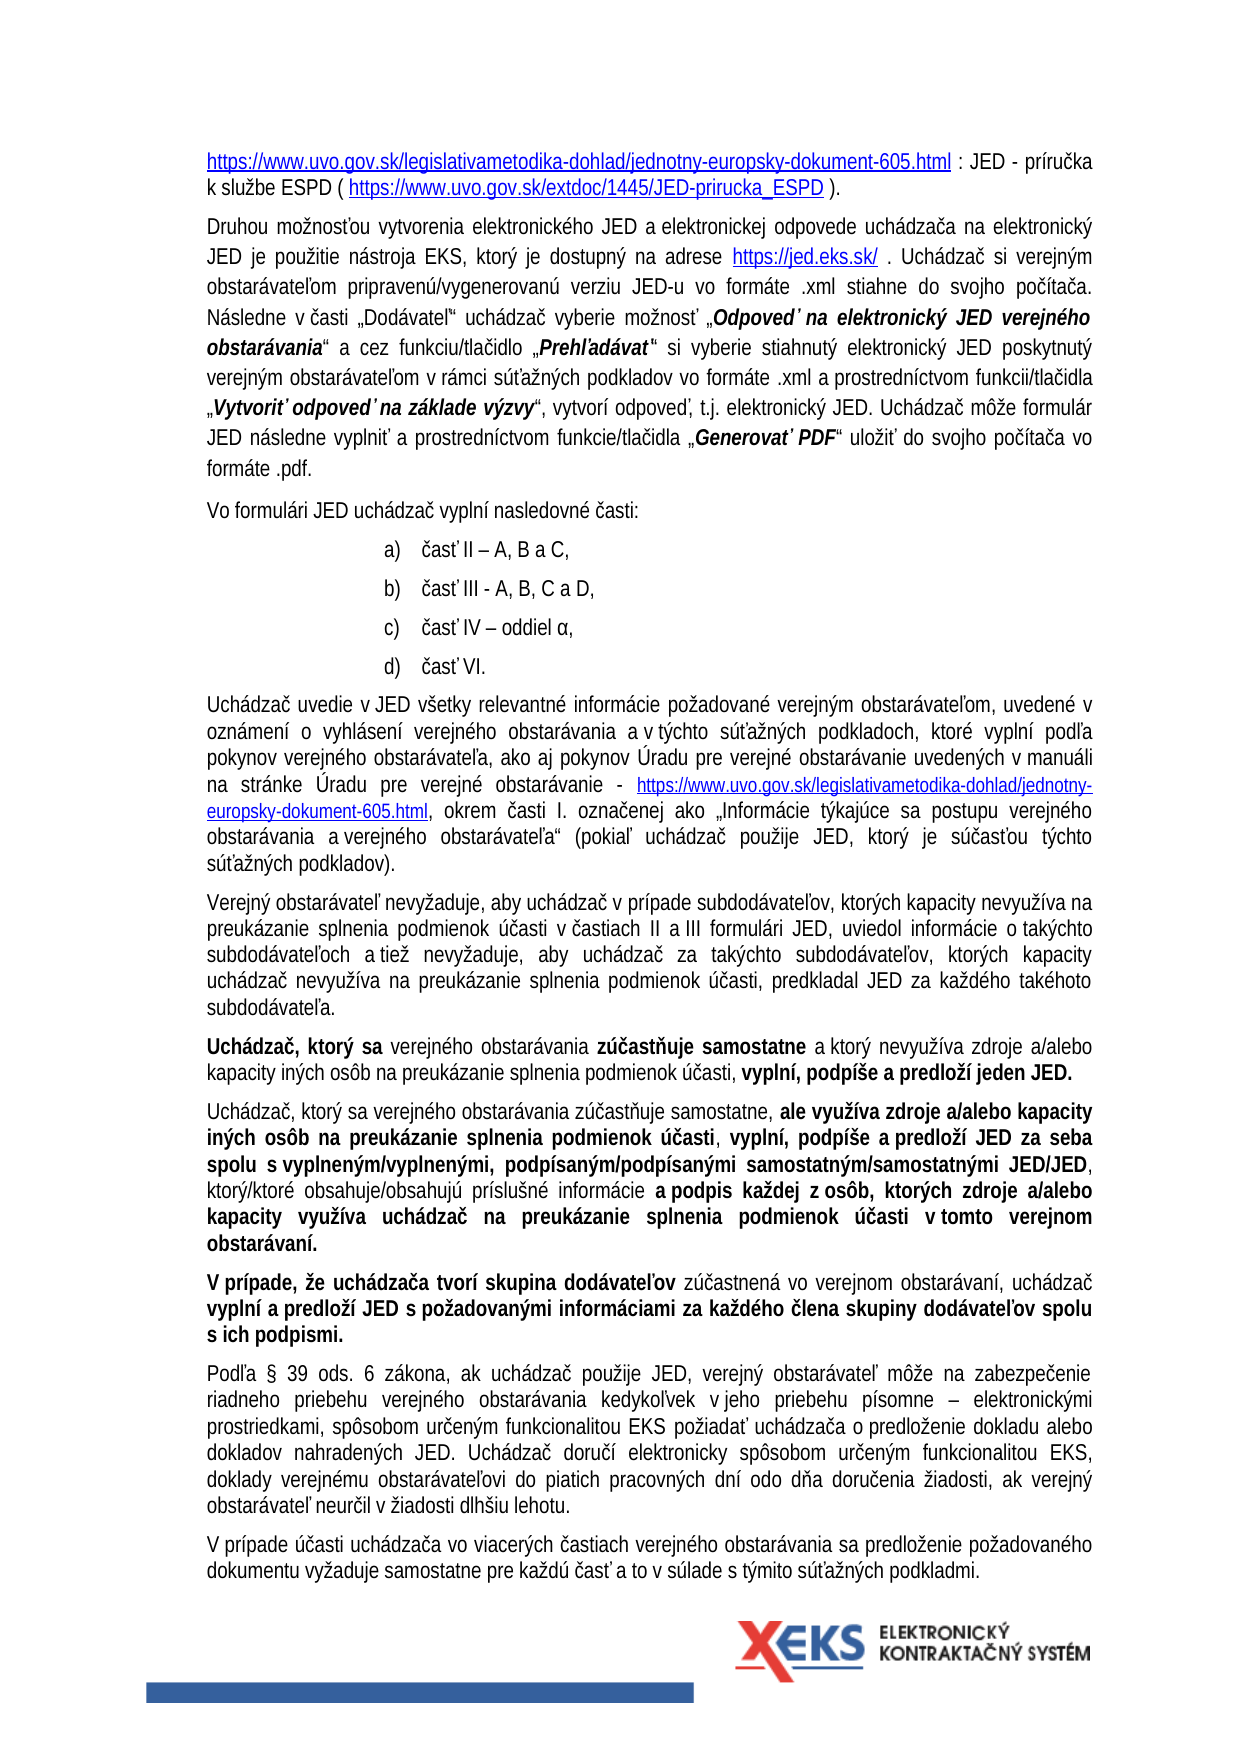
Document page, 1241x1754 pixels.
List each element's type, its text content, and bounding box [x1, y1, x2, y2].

text Vo formulári JED uchádzač vyplní nasledovné časti: [207, 497, 1093, 523]
text Uchádzač uvedie v JED všetky relevantné informácie požadované verejným obstarávateľom, uvedené v oznámení o vyhlásení verejného obstarávania a v týchto súťažných podkladoch, ktoré vyplní podľa pokynov verejného obstarávateľa, ako aj pokynov Úradu pre verejné obstarávanie uvedených v manuáli na stránke Úradu pre verejné obstarávanie - https://www.uvo.gov.sk/legislativametodika-dohlad/jednotny-europsky-dokument-605.html, okrem časti I. označenej ako „Informácie týkajúce sa postupu verejného obstarávania a verejného obstarávateľa“ (pokiaľ uchádzač použije JED, ktorý je súčasťou týchto súťažných podkladov). [207, 691, 1093, 876]
list časť II – A, B a C, [384, 536, 1093, 562]
list časť IV – oddiel α, [384, 614, 1093, 640]
text Uchádzač, ktorý sa verejného obstarávania zúčastňuje samostatne, ale využíva zdroje a/alebo kapacity iných osôb na preukázanie splnenia podmienok účasti, vyplní, podpíše a predloží JED za seba spolu s vyplneným/vyplnenými, podpísaným/podpísanými samostatným/samostatnými JED/JED, ktorý/ktoré obsahuje/obsahujú príslušné informácie a podpis každej z osôb, ktorých zdroje a/alebo kapacity využíva uchádzač na preukázanie splnenia podmienok účasti v tomto verejnom obstarávaní. [207, 1098, 1093, 1256]
text Verejný obstarávateľ nevyžaduje, aby uchádzač v prípade subdodávateľov, ktorých kapacity nevyužíva na preukázanie splnenia podmienok účasti v častiach II a III formulári JED, uviedol informácie o takýchto subdodávateľoch a tiež nevyžaduje, aby uchádzač za takýchto subdodávateľov, ktorých kapacity uchádzač nevyužíva na preukázanie splnenia podmienok účasti, predkladal JED za každého takéhoto subdodávateľa. [207, 888, 1093, 1020]
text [207, 148, 1093, 200]
picture [146, 1621, 1090, 1703]
text Podľa § 39 ods. 6 zákona, ak uchádzač použije JED, verejný obstarávateľ môže na zabezpečenie riadneho priebehu verejného obstarávania kedykoľvek v jeho priebehu písomne – elektronickými prostriedkami, spôsobom určeným funkcionalitou EKS požiadať uchádzača o predloženie dokladu alebo dokladov nahradených JED. Uchádzač doručí elektronicky spôsobom určeným funkcionalitou EKS, doklady verejnému obstarávateľovi do piatich pracovných dní odo dňa doručenia žiadosti, ak verejný obstarávateľ neurčil v žiadosti dlhšiu lehotu. [207, 1360, 1093, 1518]
list časť VI. [384, 653, 1093, 679]
text V prípade účasti uchádzača vo viacerých častiach verejného obstarávania sa predloženie požadovaného dokumentu vyžaduje samostatne pre každú časť a to v súlade s týmito súťažných podkladmi. [207, 1531, 1093, 1583]
text Uchádzač, ktorý sa verejného obstarávania zúčastňuje samostatne a ktorý nevyužíva zdroje a/alebo kapacity iných osôb na preukázanie splnenia podmienok účasti, vyplní, podpíše a predloží jeden JED. [207, 1033, 1093, 1085]
text V prípade, že uchádzača tvorí skupina dodávateľov zúčastnená vo verejnom obstarávaní, uchádzač vyplní a predloží JED s požadovanými informáciami za každého člena skupiny dodávateľov spolu s ich podpismi. [207, 1268, 1093, 1348]
list časť III - A, B, C a D, [384, 575, 1093, 601]
text Druhou možnosťou vytvorenia elektronického JED a elektronickej odpovede uchádzača na elektronický JED je použitie nástroja EKS, ktorý je dostupný na adrese https://jed.eks.sk/ . Uchádzač si verejným obstarávateľom pripravenú/vygenerovanú verziu JED-u vo formáte .xml stiahne do svojho počítača. Následne v časti „Dodávateľ“ uchádzač vyberie možnosť „Odpoveď na elektronický JED verejného obstarávania“ a cez funkciu/tlačidlo „Prehľadávať“ si vyberie stiahnutý elektronický JED poskytnutý verejným obstarávateľom v rámci súťažných podkladov vo formáte .xml a prostredníctvom funkcii/tlačidla „Vytvoriť odpoveď na základe výzvy“, vytvorí odpoveď, t.j. elektronický JED. Uchádzač môže formulár JED následne vyplniť a prostredníctvom funkcie/tlačidla „Generovať PDF“ uložiť do svojho počítača vo formáte .pdf. [207, 213, 1093, 481]
